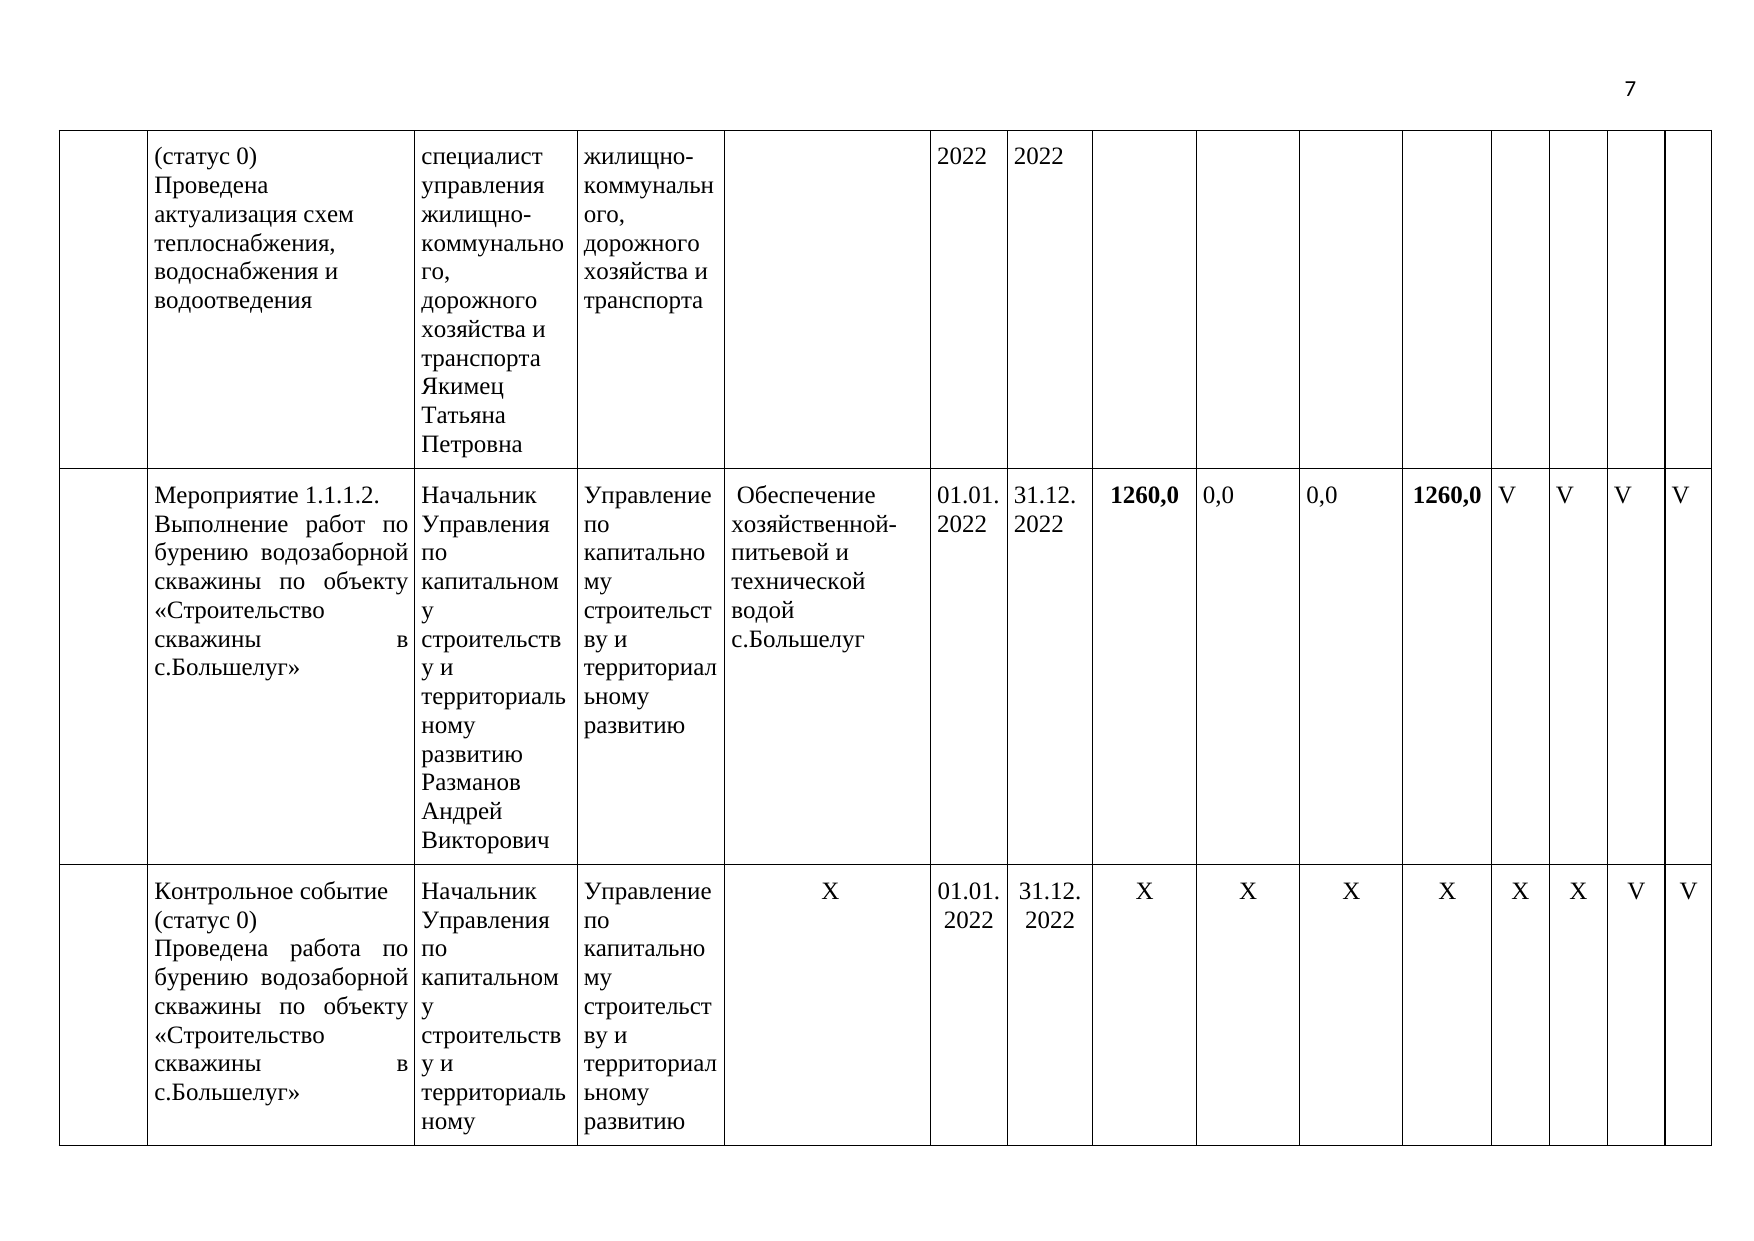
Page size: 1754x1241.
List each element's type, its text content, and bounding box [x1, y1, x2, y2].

table_cell 31.12.2022 [1008, 131, 1092, 468]
table_cell Мероприятие 1.1.1.2. Выполнение работ по бурению водозаборной скважины по объекту «Строительство скважины в с.Большелуг» [148, 469, 414, 864]
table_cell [415, 131, 577, 468]
table_cell X [1403, 865, 1491, 1145]
table_cell X [1300, 131, 1402, 468]
table_cell 31.12.2022 [1008, 865, 1092, 1145]
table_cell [578, 865, 724, 1145]
table_cell X [1550, 865, 1607, 1145]
table_cell X [1197, 131, 1299, 468]
table_cell X [1492, 865, 1549, 1145]
table_cell V [1550, 469, 1607, 864]
table_cell V [1608, 469, 1664, 864]
table_cell X [1403, 131, 1491, 468]
table_cell [60, 469, 147, 864]
table_cell 01.01.2022 [931, 865, 1007, 1145]
table_cell 01.01.2022 [931, 131, 1007, 468]
table_cell V [1666, 865, 1711, 1145]
table_cell X [1300, 865, 1402, 1145]
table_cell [148, 865, 414, 1145]
table_cell X [1492, 131, 1549, 468]
table_cell V [1608, 131, 1664, 468]
table_cell 1260,0 [1403, 469, 1491, 864]
table_cell X [725, 865, 930, 1145]
table_cell 1260,0 [1093, 469, 1196, 864]
table_cell V [1666, 131, 1711, 468]
table_cell 01.01.2022 [931, 469, 1007, 864]
table_cell Управление по капитальному строительству и территориальному развитию [578, 469, 724, 864]
table_cell V [1608, 865, 1664, 1145]
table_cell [415, 865, 577, 1145]
table_cell 0,0 [1197, 469, 1299, 864]
table_cell Обеспечение хозяйственной-питьевой и технической водой с.Большелуг [725, 469, 930, 864]
table_cell 31.12.2022 [1008, 469, 1092, 864]
table_cell X [725, 131, 930, 468]
table_cell V [1666, 469, 1711, 864]
table_cell Начальник Управления по капитальному строительству и территориальному развитию Разманов Андрей Викторович [415, 469, 577, 864]
table_cell [60, 865, 147, 1145]
table_cell X [1093, 131, 1196, 468]
table_cell 0,0 [1300, 469, 1402, 864]
table_cell X [1093, 865, 1196, 1145]
table_cell V [1492, 469, 1549, 864]
table_cell X [1550, 131, 1607, 468]
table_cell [148, 131, 414, 468]
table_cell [578, 131, 724, 468]
table_cell X [1197, 865, 1299, 1145]
table_cell [60, 131, 147, 468]
